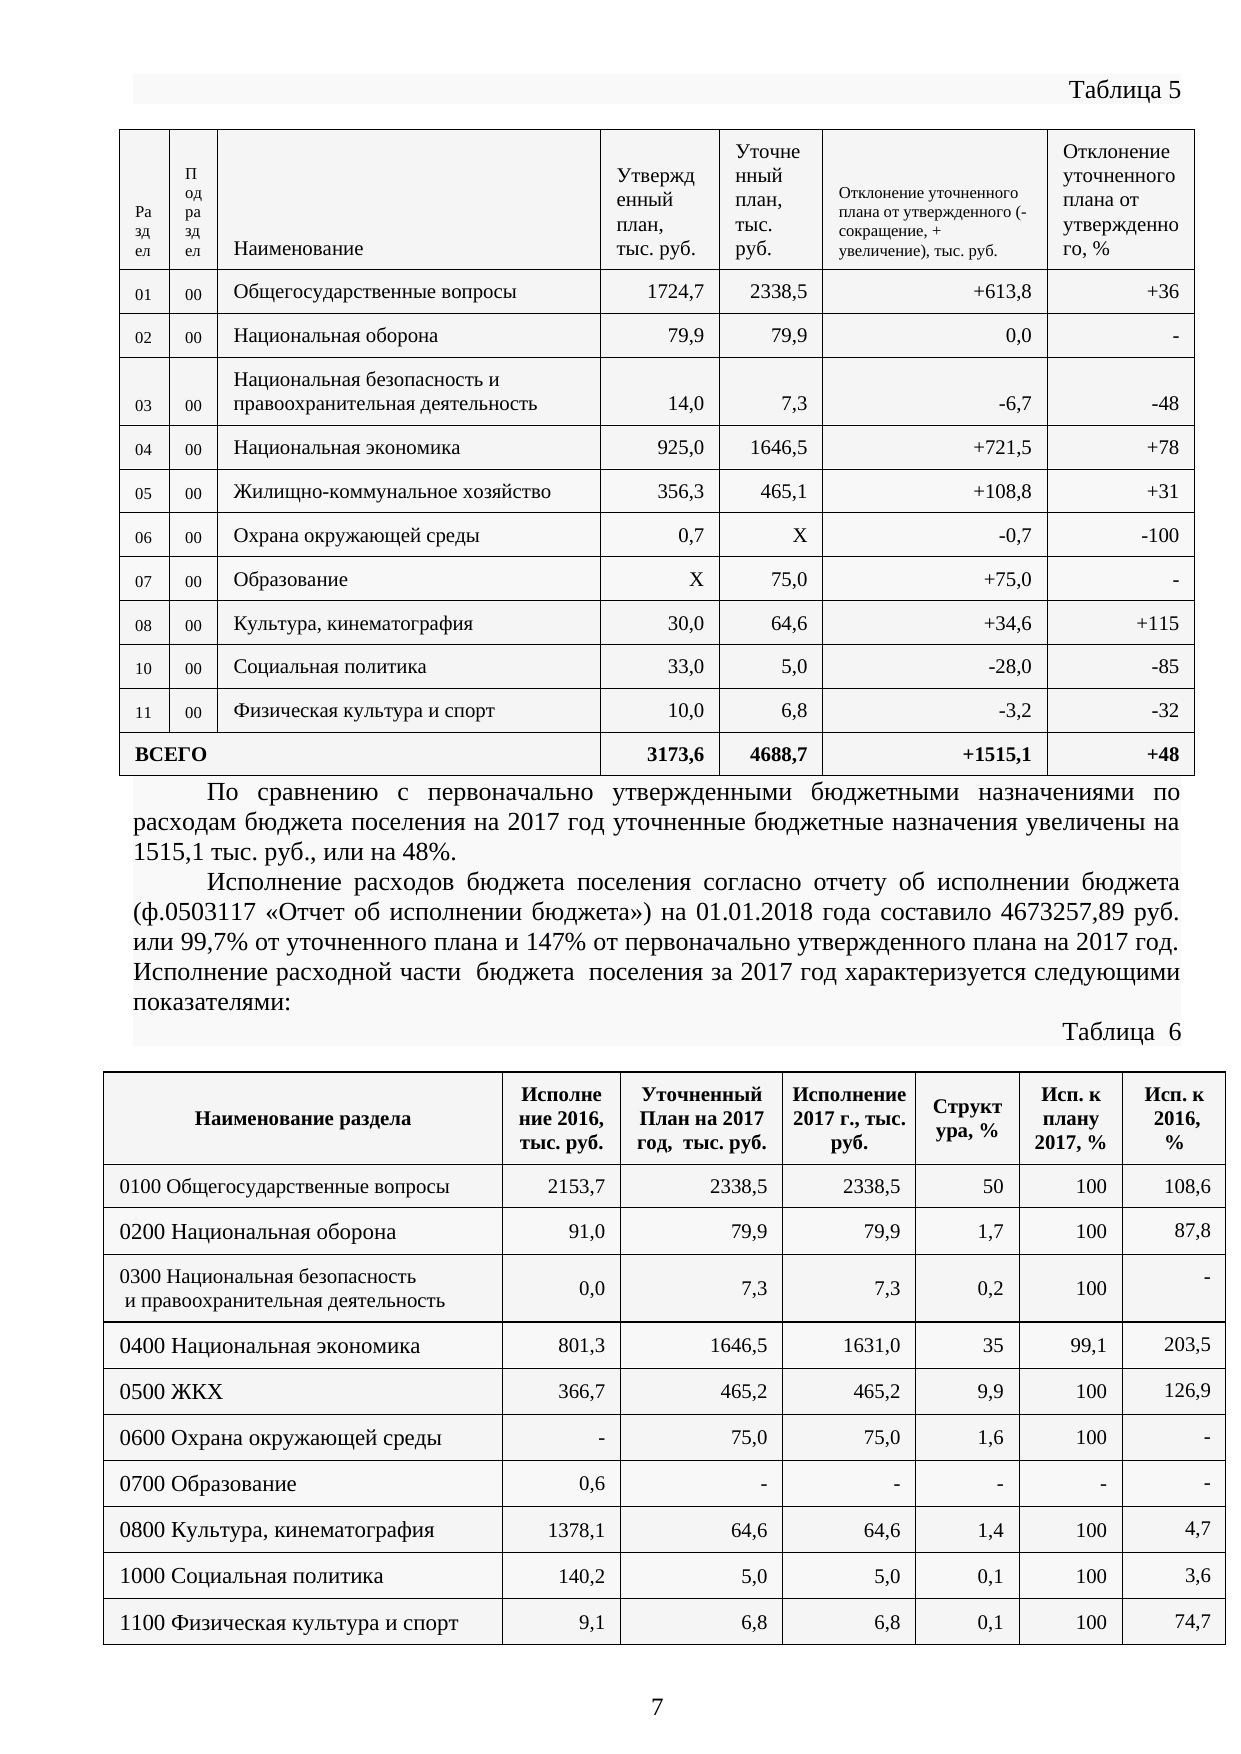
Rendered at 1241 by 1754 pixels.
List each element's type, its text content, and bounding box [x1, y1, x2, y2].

table_cell 01 [120, 270, 169, 313]
table_cell 7,3 [783, 1255, 915, 1321]
table_cell +115 [1048, 601, 1194, 644]
table_cell 0100 Общегосударственные вопросы [104, 1165, 502, 1207]
table_cell 74,7 [1123, 1599, 1225, 1644]
table_cell 06 [120, 513, 169, 556]
table_cell -100 [1048, 513, 1194, 556]
table_cell -85 [1048, 645, 1194, 688]
table_cell 9,9 [916, 1369, 1019, 1414]
table_cell 2338,5 [621, 1165, 782, 1207]
table_cell 05 [120, 470, 169, 512]
table_cell Х [601, 557, 719, 600]
table_cell 2338,5 [783, 1165, 915, 1207]
table_cell 1631,0 [783, 1323, 915, 1367]
table_cell +75,0 [823, 557, 1047, 600]
table_cell 465,1 [720, 470, 822, 512]
table_cell 0,1 [916, 1553, 1019, 1598]
table_cell -6,7 [823, 358, 1047, 424]
text Таблица 6 [133, 1016, 1181, 1046]
table_header Исполнение 2017 г., тыс. руб. [783, 1073, 915, 1163]
table_cell 0,0 [503, 1255, 620, 1321]
table_cell 100 [1020, 1369, 1122, 1414]
table_cell 02 [120, 314, 169, 357]
table_cell -0,7 [823, 513, 1047, 556]
table_cell Охрана окружающей среды [218, 513, 600, 556]
table_cell 2153,7 [503, 1165, 620, 1207]
table_header Подраздел [170, 130, 217, 269]
table_cell 356,3 [601, 470, 719, 512]
table_cell +78 [1048, 426, 1194, 468]
table_cell 50 [916, 1165, 1019, 1207]
table_cell 0200 Национальная оборона [104, 1208, 502, 1253]
table_cell 9,1 [503, 1599, 620, 1644]
table_cell 100 [1020, 1599, 1122, 1644]
table_header Структура, % [916, 1073, 1019, 1163]
table_cell - [1020, 1461, 1122, 1506]
table_cell 08 [120, 601, 169, 644]
table_cell Х [720, 513, 822, 556]
table_cell 0,7 [601, 513, 719, 556]
table_cell Жилищно-коммунальное хозяйство [218, 470, 600, 512]
table_cell -28,0 [823, 645, 1047, 688]
text По сравнению с первоначально утвержденными бюджетными назначениями по расходам бюджета поселения на 2017 год уточненные бюджетные назначения увеличены на 1515,1 тыс. руб., или на 48%. [133, 776, 1181, 866]
table_cell 465,2 [783, 1369, 915, 1414]
text Исполнение расходов бюджета поселения согласно отчету об исполнении бюджета (ф.0503117 «Отчет об исполнении бюджета») на 01.01.2018 года составило 4673257,89 руб. или 99,7% от уточненного плана и 147% от первоначально утвержденного плана на 2017 год. Исполнение расходной части бюджета поселения за 2017 год характеризуется следующими показателями: [133, 866, 1181, 1016]
table_cell - [916, 1461, 1019, 1506]
table_cell 00 [170, 645, 217, 688]
table_cell 3,6 [1123, 1553, 1225, 1598]
table_cell Культура, кинематография [218, 601, 600, 644]
table_cell - [1123, 1415, 1225, 1460]
table_cell 1646,5 [720, 426, 822, 468]
table_cell 00 [170, 314, 217, 357]
table_cell 14,0 [601, 358, 719, 424]
table_cell +613,8 [823, 270, 1047, 313]
table_cell - [1123, 1255, 1225, 1321]
table_cell 75,0 [720, 557, 822, 600]
table_cell 0400 Национальная экономика [104, 1323, 502, 1367]
table_cell 91,0 [503, 1208, 620, 1253]
table_cell 1724,7 [601, 270, 719, 313]
table_header Раздел [120, 130, 169, 269]
table_cell 35 [916, 1323, 1019, 1367]
table_cell 1646,5 [621, 1323, 782, 1367]
table_cell +34,6 [823, 601, 1047, 644]
table_cell Национальная оборона [218, 314, 600, 357]
table_cell 0500 ЖКХ [104, 1369, 502, 1414]
table_cell 5,0 [720, 645, 822, 688]
table_cell 1100 Физическая культура и спорт [104, 1599, 502, 1644]
table_cell +36 [1048, 270, 1194, 313]
table_cell 64,6 [783, 1507, 915, 1552]
table_cell 04 [120, 426, 169, 468]
table_header Исп. к 2016, % [1123, 1073, 1225, 1163]
table_cell Национальная экономика [218, 426, 600, 468]
table_cell 100 [1020, 1415, 1122, 1460]
table_cell 0600 Охрана окружающей среды [104, 1415, 502, 1460]
table_header Наименование раздела [104, 1073, 502, 1163]
table_header Отклонение уточненного плана от утвержденного (- сокращение, + увеличение), тыс. руб. [823, 130, 1047, 269]
table_cell 0700 Образование [104, 1461, 502, 1506]
table_cell 100 [1020, 1208, 1122, 1253]
table_cell +108,8 [823, 470, 1047, 512]
table_cell 33,0 [601, 645, 719, 688]
table_cell 00 [170, 689, 217, 732]
table_cell 465,2 [621, 1369, 782, 1414]
table_cell 79,9 [720, 314, 822, 357]
table_cell 126,9 [1123, 1369, 1225, 1414]
table_cell 07 [120, 557, 169, 600]
table_header Исполнение 2016, тыс. руб. [503, 1073, 620, 1163]
text Таблица 5 [133, 74, 1181, 104]
table_header Уточненный План на 2017 год, тыс. руб. [621, 1073, 782, 1163]
table_cell 5,0 [783, 1553, 915, 1598]
table_cell 03 [120, 358, 169, 424]
table_cell 00 [170, 270, 217, 313]
table_cell 0300 Национальная безопасность и правоохранительная деятельность [104, 1255, 502, 1321]
table_cell 0800 Культура, кинематография [104, 1507, 502, 1552]
table_cell 5,0 [621, 1553, 782, 1598]
table_header Уточненный план, тыс. руб. [720, 130, 822, 269]
table_cell - [1123, 1461, 1225, 1506]
table_cell 0,6 [503, 1461, 620, 1506]
table_cell 00 [170, 470, 217, 512]
table_cell 75,0 [621, 1415, 782, 1460]
table_cell Физическая культура и спорт [218, 689, 600, 732]
table_cell -3,2 [823, 689, 1047, 732]
table_cell 100 [1020, 1507, 1122, 1552]
table_cell 1,4 [916, 1507, 1019, 1552]
table_cell 79,9 [621, 1208, 782, 1253]
table_header Исп. к плану 2017, % [1020, 1073, 1122, 1163]
table_cell 64,6 [621, 1507, 782, 1552]
table_cell 925,0 [601, 426, 719, 468]
table_cell 64,6 [720, 601, 822, 644]
table_cell 00 [170, 601, 217, 644]
table_cell Национальная безопасность и правоохранительная деятельность [218, 358, 600, 424]
table_cell 11 [120, 689, 169, 732]
table_header Утвержденный план, тыс. руб. [601, 130, 719, 269]
table_cell -32 [1048, 689, 1194, 732]
table_cell ВСЕГО [120, 733, 600, 775]
table_header Наименование [218, 130, 600, 269]
table_cell - [621, 1461, 782, 1506]
table_cell - [503, 1415, 620, 1460]
table_cell Общегосударственные вопросы [218, 270, 600, 313]
table_cell 75,0 [783, 1415, 915, 1460]
table_cell 140,2 [503, 1553, 620, 1598]
table_cell - [1048, 557, 1194, 600]
table_cell 2338,5 [720, 270, 822, 313]
table_cell 0,1 [916, 1599, 1019, 1644]
table_cell +721,5 [823, 426, 1047, 468]
table_cell 6,8 [783, 1599, 915, 1644]
table_cell 4,7 [1123, 1507, 1225, 1552]
table_cell 7,3 [720, 358, 822, 424]
table_cell 6,8 [621, 1599, 782, 1644]
table_cell 6,8 [720, 689, 822, 732]
table_cell Образование [218, 557, 600, 600]
table_cell 1000 Социальная политика [104, 1553, 502, 1598]
table_cell 00 [170, 426, 217, 468]
table_cell 7,3 [621, 1255, 782, 1321]
table_header Отклонение уточненного плана от утвержденного, % [1048, 130, 1194, 269]
table_cell 00 [170, 513, 217, 556]
table_cell 1,7 [916, 1208, 1019, 1253]
table_cell -48 [1048, 358, 1194, 424]
table_cell 801,3 [503, 1323, 620, 1367]
table_cell 0,0 [823, 314, 1047, 357]
table_cell 10,0 [601, 689, 719, 732]
table_cell 00 [170, 358, 217, 424]
table_cell +48 [1048, 733, 1194, 775]
table_cell 4688,7 [720, 733, 822, 775]
table_cell Социальная политика [218, 645, 600, 688]
table_cell 1378,1 [503, 1507, 620, 1552]
table_cell - [783, 1461, 915, 1506]
table_cell 79,9 [783, 1208, 915, 1253]
table_cell 366,7 [503, 1369, 620, 1414]
table_cell 100 [1020, 1553, 1122, 1598]
table_cell 79,9 [601, 314, 719, 357]
table_cell 203,5 [1123, 1323, 1225, 1367]
table_cell 1,6 [916, 1415, 1019, 1460]
table_cell 0,2 [916, 1255, 1019, 1321]
table_cell 100 [1020, 1255, 1122, 1321]
table_cell 108,6 [1123, 1165, 1225, 1207]
table_cell 10 [120, 645, 169, 688]
table_cell 99,1 [1020, 1323, 1122, 1367]
table_cell 3173,6 [601, 733, 719, 775]
table_cell 00 [170, 557, 217, 600]
table_cell - [1048, 314, 1194, 357]
table_cell +31 [1048, 470, 1194, 512]
table_cell 30,0 [601, 601, 719, 644]
table_cell 100 [1020, 1165, 1122, 1207]
table_cell +1515,1 [823, 733, 1047, 775]
table_cell 87,8 [1123, 1208, 1225, 1253]
